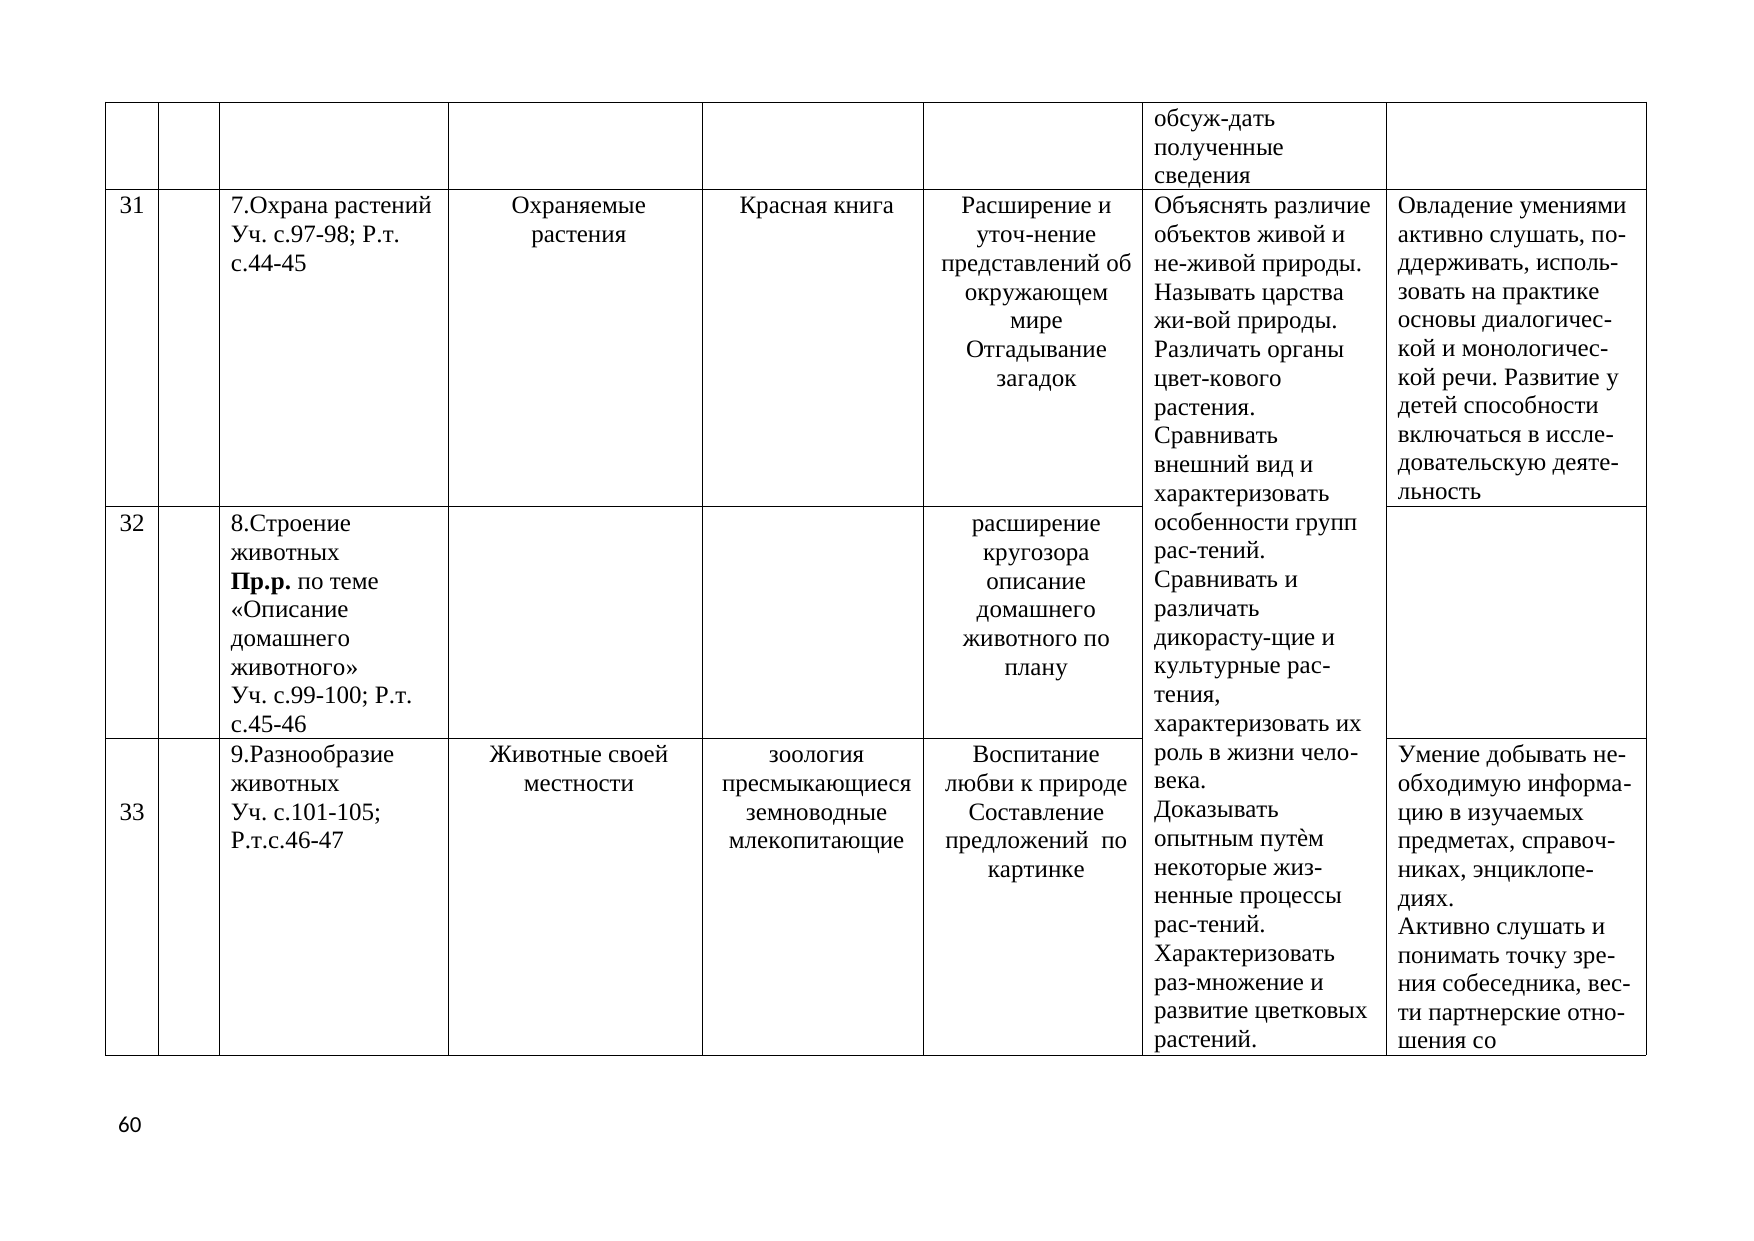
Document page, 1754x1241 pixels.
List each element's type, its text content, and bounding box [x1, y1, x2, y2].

table_cell 31 [106, 190, 158, 506]
table_cell Умение добывать не-обходимую информа-цию в изучаемых предметах, справоч-никах, энциклопе-диях. Активно слушать и понимать точку зре-ния собеседника, вес-ти партнерские отно-шения со [1387, 739, 1646, 1055]
table_header [106, 103, 158, 189]
table_cell [159, 190, 219, 506]
table_cell 32 [106, 507, 158, 737]
table_cell Объяснять различие объектов живой и не-живой природы. Называть царства жи-вой природы. Различать органы цвет-кового растения. Сравнивать внешний вид и характеризовать особенности групп рас-тений. Сравнивать и различать дикорасту-щие и культурные рас-тения, характеризовать их роль в жизни чело-века. Доказывать опытным путѐм некоторые жиз-ненные процессы рас-тений. Характеризовать раз-множение и развитие цветковых растений. [1143, 190, 1386, 1055]
table_header [220, 103, 448, 189]
table_cell 9.Разнообразие животных Уч. с.101-105; Р.т.с.46-47 [220, 739, 448, 1055]
table_header [924, 103, 1142, 189]
table_cell [159, 739, 219, 1055]
table_cell [159, 507, 219, 737]
table_cell 33 [106, 739, 158, 1055]
table_cell Животные своей местности [449, 739, 702, 1055]
table_cell Овладение умениями активно слушать, по-ддерживать, исполь-зовать на практике основы диалогичес-кой и монологичес-кой речи. Развитие у детей способности включаться в иссле-довательскую деяте-льность [1387, 190, 1646, 506]
table_cell [1387, 507, 1646, 737]
table_cell зоология пресмыкающиеся земноводные млекопитающие [703, 739, 923, 1055]
table_cell Красная книга [703, 190, 923, 506]
table_cell 8.Строение животных Пр.р. по теме «Описание домашнего животного» Уч. с.99-100; Р.т. с.45-46 [220, 507, 448, 737]
table_cell 7.Охрана растений Уч. с.97-98; Р.т. с.44-45 [220, 190, 448, 506]
table_cell [449, 507, 702, 737]
table_cell Воспитание любви к природе Составление предложений по картинке [924, 739, 1142, 1055]
table_header [159, 103, 219, 189]
table_cell [703, 507, 923, 737]
table_cell расширение кругозора описание домашнего животного по плану [924, 507, 1142, 737]
text 60 [118, 1110, 1667, 1138]
table_header [1387, 103, 1646, 189]
table_header [449, 103, 702, 189]
table_header обсуж-дать полученные сведения [1143, 103, 1386, 189]
table_cell Расширение и уточ-нение представлений об окружающем мире Отгадывание загадок [924, 190, 1142, 506]
table_header [703, 103, 923, 189]
table_cell Охраняемые растения [449, 190, 702, 506]
